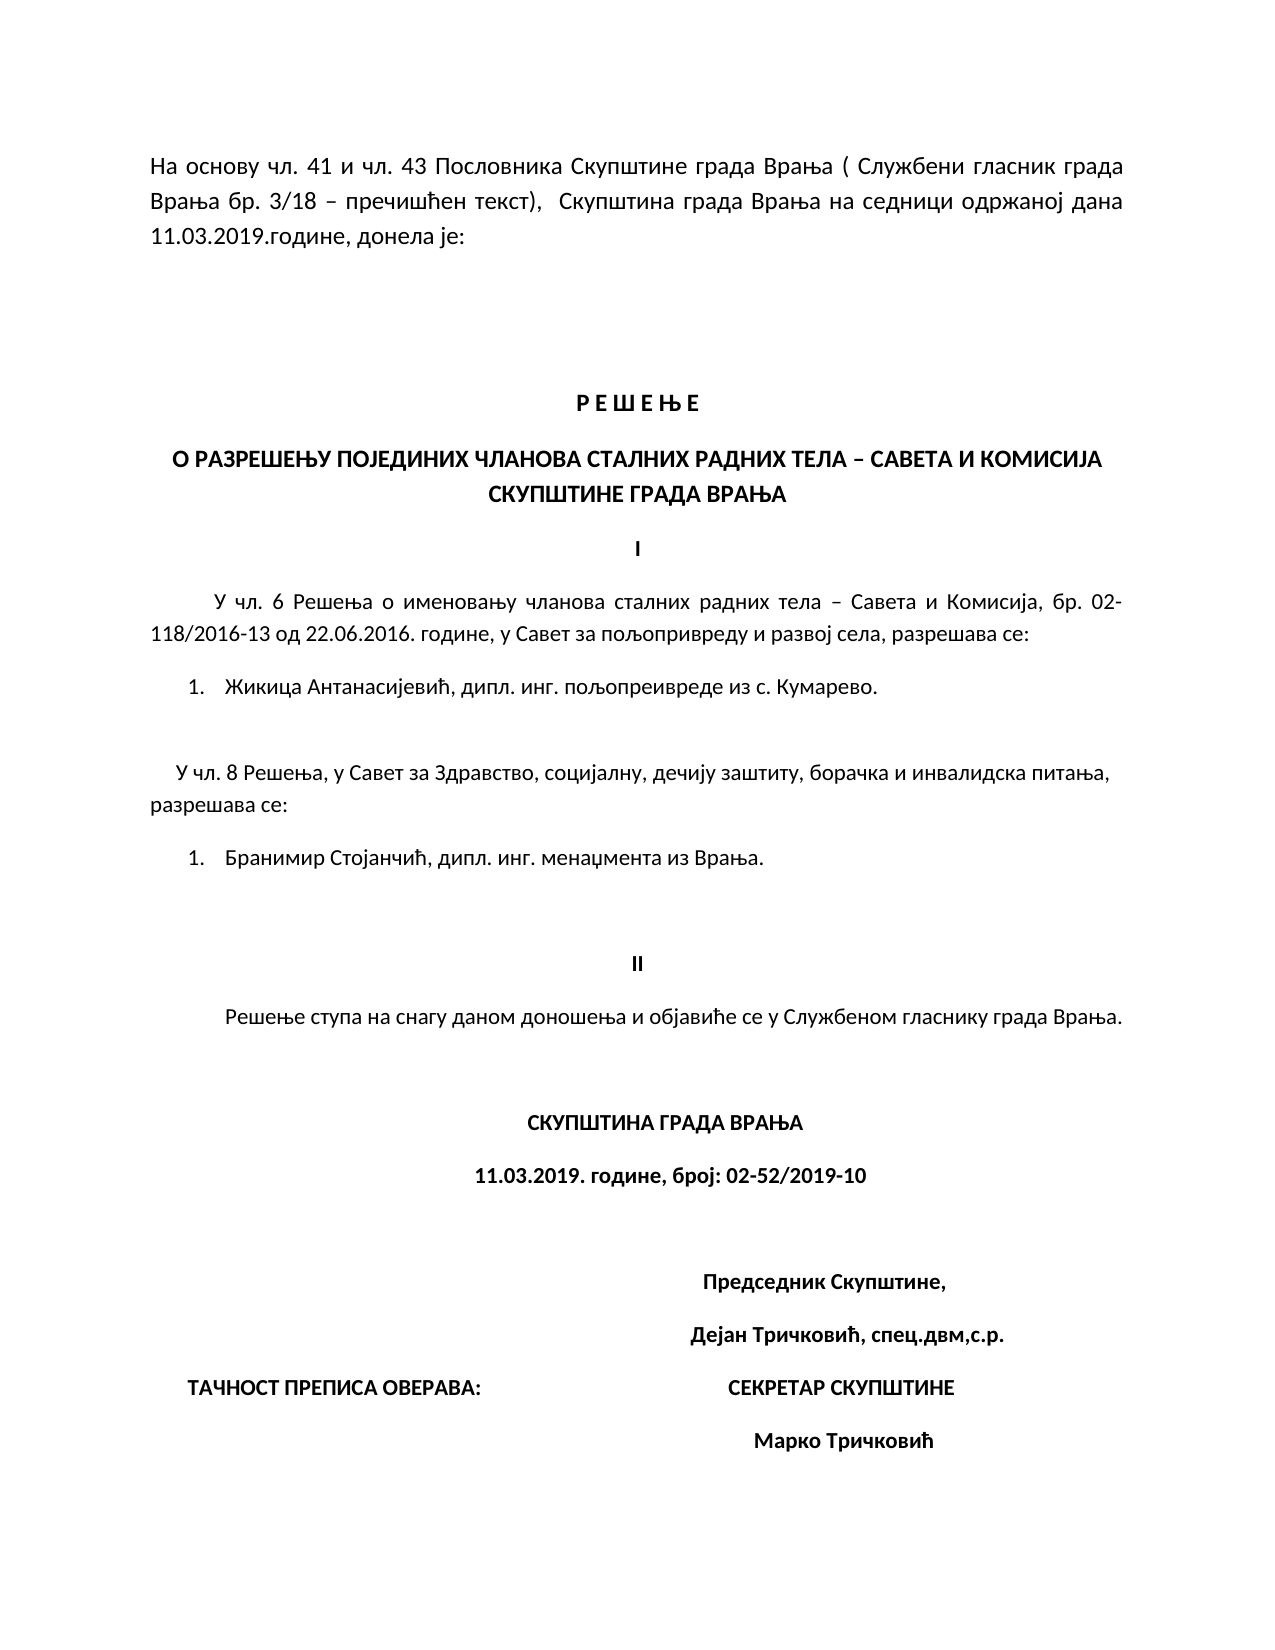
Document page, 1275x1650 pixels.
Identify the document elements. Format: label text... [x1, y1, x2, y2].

text II [150, 949, 1125, 977]
list Жикица Антанасијевић, дипл. инг. пољопреивреде из с. Кумарево. [187, 672, 1125, 700]
text О РАЗРЕШЕЊУ ПОЈЕДИНИХ ЧЛАНОВА СТАЛНИХ РАДНИХ ТЕЛА – САВЕТА И КОМИСИЈА СКУПШТИНЕ ГРАДА ВРАЊА [150, 443, 1125, 509]
text У чл. 8 Решења, у Савет за Здравство, социјалну, дечију заштиту, борачка и инвалидска питања, разрешава се: [150, 758, 1125, 818]
text I [150, 534, 1125, 562]
text Председник Скупштине, [150, 1267, 1125, 1295]
text Решење ступа на снагу даном доношења и објавиће се у Службеном гласнику града Врања. [150, 1002, 1125, 1030]
text На основу чл. 41 и чл. 43 Пословника Скупштине града Врања ( Службени гласник града Врања бр. 3/18 – пречишћен текст), Скупштина града Врања на седници одржаној дана 11.03.2019.године, донела је: [150, 150, 1125, 251]
text ТАЧНОСТ ПРЕПИСА ОВЕРАВА: СЕКРЕТАР СКУПШТИНЕ [187, 1373, 1125, 1401]
list Бранимир Стојанчић, дипл. инг. менаџмента из Врања. [187, 843, 1125, 871]
text СКУПШТИНА ГРАДА ВРАЊА [150, 1108, 1125, 1136]
text У чл. 6 Решења о именовању чланова сталних радних тела – Савета и Комисија, бр. 02-118/2016-13 од 22.06.2016. године, у Савет за пољопривреду и развој села, разрешава се: [150, 587, 1125, 647]
text Р Е Ш Е Њ Е [150, 387, 1125, 418]
text Марко Тричковић [187, 1426, 1125, 1454]
text 11.03.2019. године, брoj: 02-52/2019-10 [150, 1161, 1125, 1189]
text Дејан Тричковић, спец.двм,с.р. [150, 1320, 1125, 1348]
